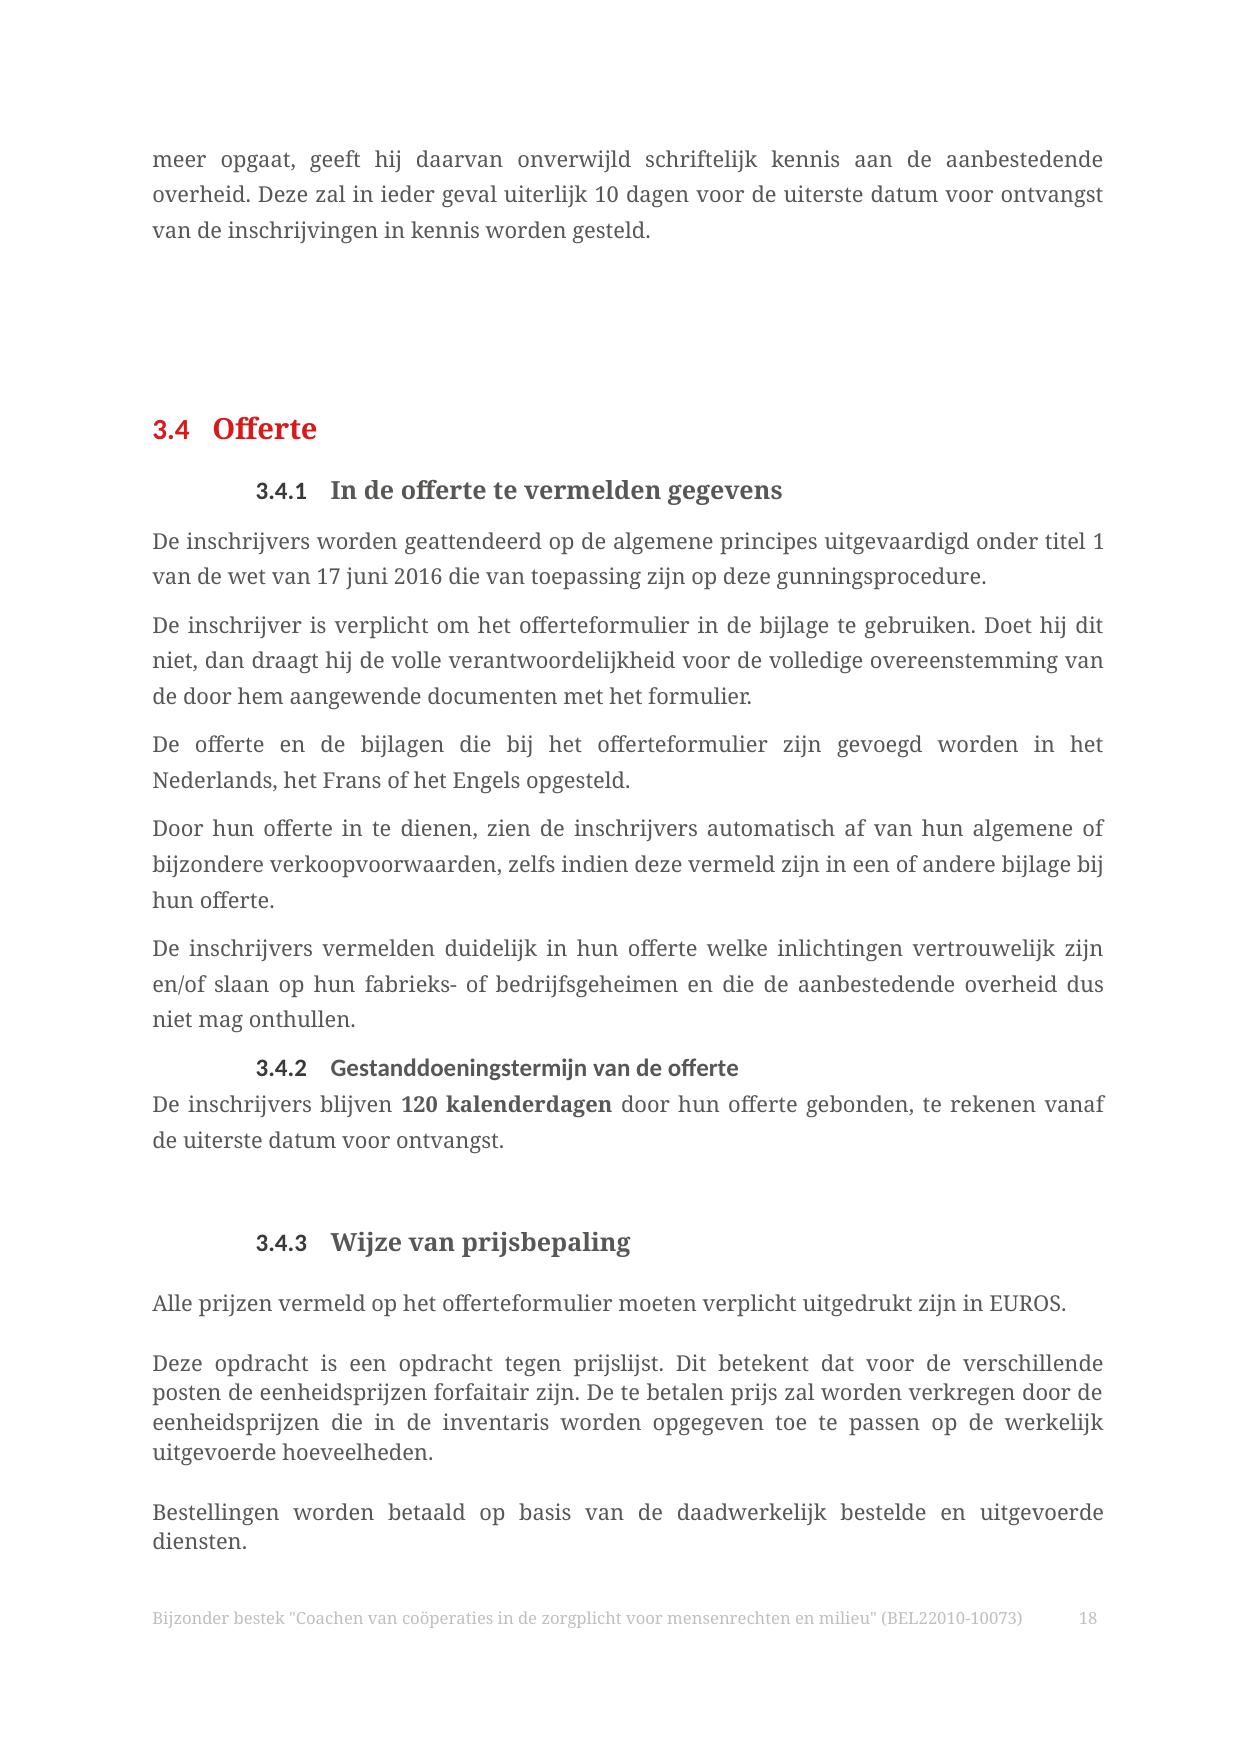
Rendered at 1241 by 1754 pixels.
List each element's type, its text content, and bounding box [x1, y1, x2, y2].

text De inschrijvers vermelden duidelijk in hun offerte welke inlichtingen vertrouwelijk zijn en/of slaan op hun fabrieks- of bedrijfsgeheimen en die de aanbestedende overheid dus niet mag onthullen. [152, 933, 1105, 1034]
subtitle Wijze van prijsbepaling [255, 1224, 1105, 1258]
text Door hun offerte in te dienen, zien de inschrijvers automatisch af van hun algemene of bijzondere verkoopvoorwaarden, zelfs indien deze vermeld zijn in een of andere bijlage bij hun offerte. [152, 813, 1105, 914]
subtitle In de offerte te vermelden gegevens [255, 473, 1105, 507]
subtitle Offerte [152, 408, 1105, 448]
text De inschrijvers worden geattendeerd op de algemene principes uitgevaardigd onder titel 1 van de wet van 17 juni 2016 die van toepassing zijn op deze gunningsprocedure. [152, 526, 1105, 591]
subtitle Gestanddoeningstermijn van de offerte [255, 1053, 1105, 1083]
text Deze opdracht is een opdracht tegen prijslijst. Dit betekent dat voor de verschillende posten de eenheidsprijzen forfaitair zijn. De te betalen prijs zal worden verkregen door de eenheidsprijzen die in de inventaris worden opgegeven toe te passen op de werkelijk uitgevoerde hoeveelheden. [152, 1348, 1105, 1467]
text De inschrijvers blijven 120 kalenderdagen door hun offerte gebonden, te rekenen vanaf de uiterste datum voor ontvangst. [152, 1089, 1105, 1155]
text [152, 144, 1105, 245]
text De offerte en de bijlagen die bij het offerteformulier zijn gevoegd worden in het Nederlands, het Frans of het Engels opgesteld. [152, 729, 1105, 795]
text De inschrijver is verplicht om het offerteformulier in de bijlage te gebruiken. Doet hij dit niet, dan draagt hij de volle verantwoordelijkheid voor de volledige overeenstemming van de door hem aangewende documenten met het formulier. [152, 609, 1105, 711]
text Bestellingen worden betaald op basis van de daadwerkelijk bestelde en uitgevoerde diensten. [152, 1497, 1105, 1556]
text Alle prijzen vermeld op het offerteformulier moeten verplicht uitgedrukt zijn in EUROS. [152, 1288, 1105, 1318]
